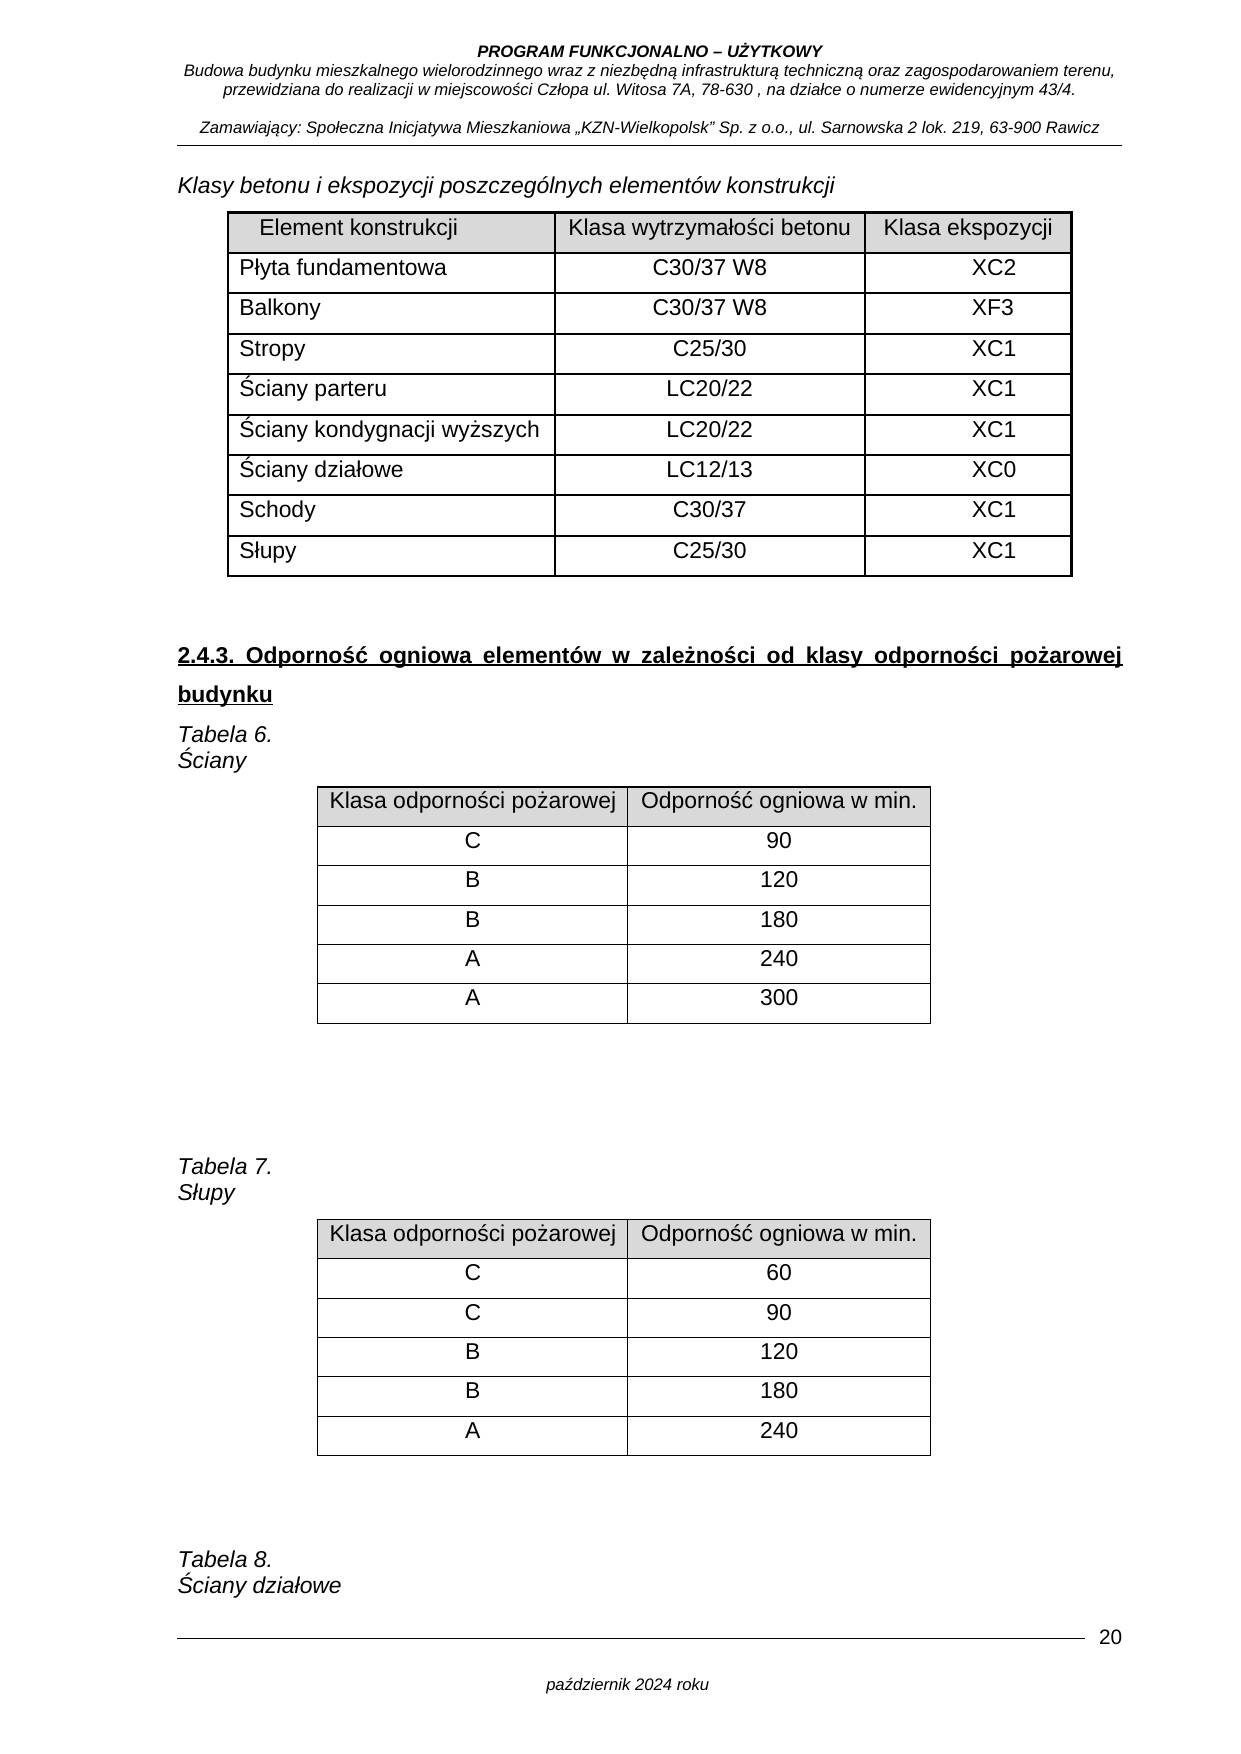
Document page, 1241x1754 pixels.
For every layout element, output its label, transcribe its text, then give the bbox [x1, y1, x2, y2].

table_cell 240 [628, 1417, 930, 1455]
table_cell Balkony [229, 294, 554, 333]
table_header Klasa odporności pożarowej [318, 788, 627, 826]
text Klasy betonu i ekspozycji poszczególnych elementów konstrukcji [177, 172, 1122, 198]
table_cell Ściany kondygnacji wyższych [229, 416, 554, 454]
text Ściany działowe [177, 1572, 1122, 1599]
table_header Klasa ekspozycji [866, 214, 1070, 252]
table_cell 180 [628, 1377, 930, 1416]
table_cell 300 [628, 984, 930, 1023]
table_cell XC1 [866, 496, 1070, 535]
table_cell XC1 [866, 416, 1070, 454]
table_cell XC1 [866, 335, 1070, 373]
table_header Klasa odporności pożarowej [318, 1220, 627, 1258]
table_cell 120 [628, 866, 930, 904]
table_cell 60 [628, 1259, 930, 1297]
table_cell C [318, 1299, 627, 1337]
table_cell LC12/13 [556, 456, 864, 494]
table_cell C30/37 W8 [556, 294, 864, 333]
table_cell 240 [628, 945, 930, 983]
table_cell XF3 [866, 294, 1070, 333]
table_header Klasa wytrzymałości betonu [556, 214, 864, 252]
table_cell B [318, 1338, 627, 1376]
table_cell LC20/22 [556, 416, 864, 454]
table_header Odporność ogniowa w min. [628, 788, 930, 826]
table_cell A [318, 984, 627, 1023]
text 2.4.3. Odporność ogniowa elementów w zależności od klasy odporności pożarowej budynku [177, 642, 1122, 664]
table_cell LC20/22 [556, 375, 864, 413]
table_cell B [318, 866, 627, 904]
table_cell C25/30 [556, 537, 864, 575]
table_cell C [318, 827, 627, 865]
text 2.4.3. Odporność ogniowa elementów w zależności od klasy odporności pożarowej budynku [177, 665, 1122, 707]
table_cell XC2 [866, 254, 1070, 292]
table_cell Słupy [229, 537, 554, 575]
text Tabela 7. [177, 1153, 1122, 1179]
table_cell 90 [628, 827, 930, 865]
table_cell Ściany działowe [229, 456, 554, 494]
table_cell A [318, 945, 627, 983]
table_header Odporność ogniowa w min. [628, 1220, 930, 1258]
table_cell XC1 [866, 537, 1070, 575]
table_cell XC0 [866, 456, 1070, 494]
table_header Element konstrukcji [229, 214, 554, 252]
table_cell 90 [628, 1299, 930, 1337]
text Tabela 6. [177, 721, 1122, 747]
table_cell Ściany parteru [229, 375, 554, 413]
table_cell 120 [628, 1338, 930, 1376]
table_cell B [318, 1377, 627, 1416]
table_cell Płyta fundamentowa [229, 254, 554, 292]
table_cell Stropy [229, 335, 554, 373]
text Ściany [177, 747, 1122, 773]
table_cell C30/37 [556, 496, 864, 535]
table_cell A [318, 1417, 627, 1455]
table_cell B [318, 906, 627, 944]
table_cell C30/37 W8 [556, 254, 864, 292]
text Tabela 8. [177, 1546, 1122, 1572]
text Słupy [177, 1179, 1122, 1206]
table_cell Schody [229, 496, 554, 535]
table_cell 180 [628, 906, 930, 944]
table_cell XC1 [866, 375, 1070, 413]
table_cell C [318, 1259, 627, 1297]
table_cell C25/30 [556, 335, 864, 373]
